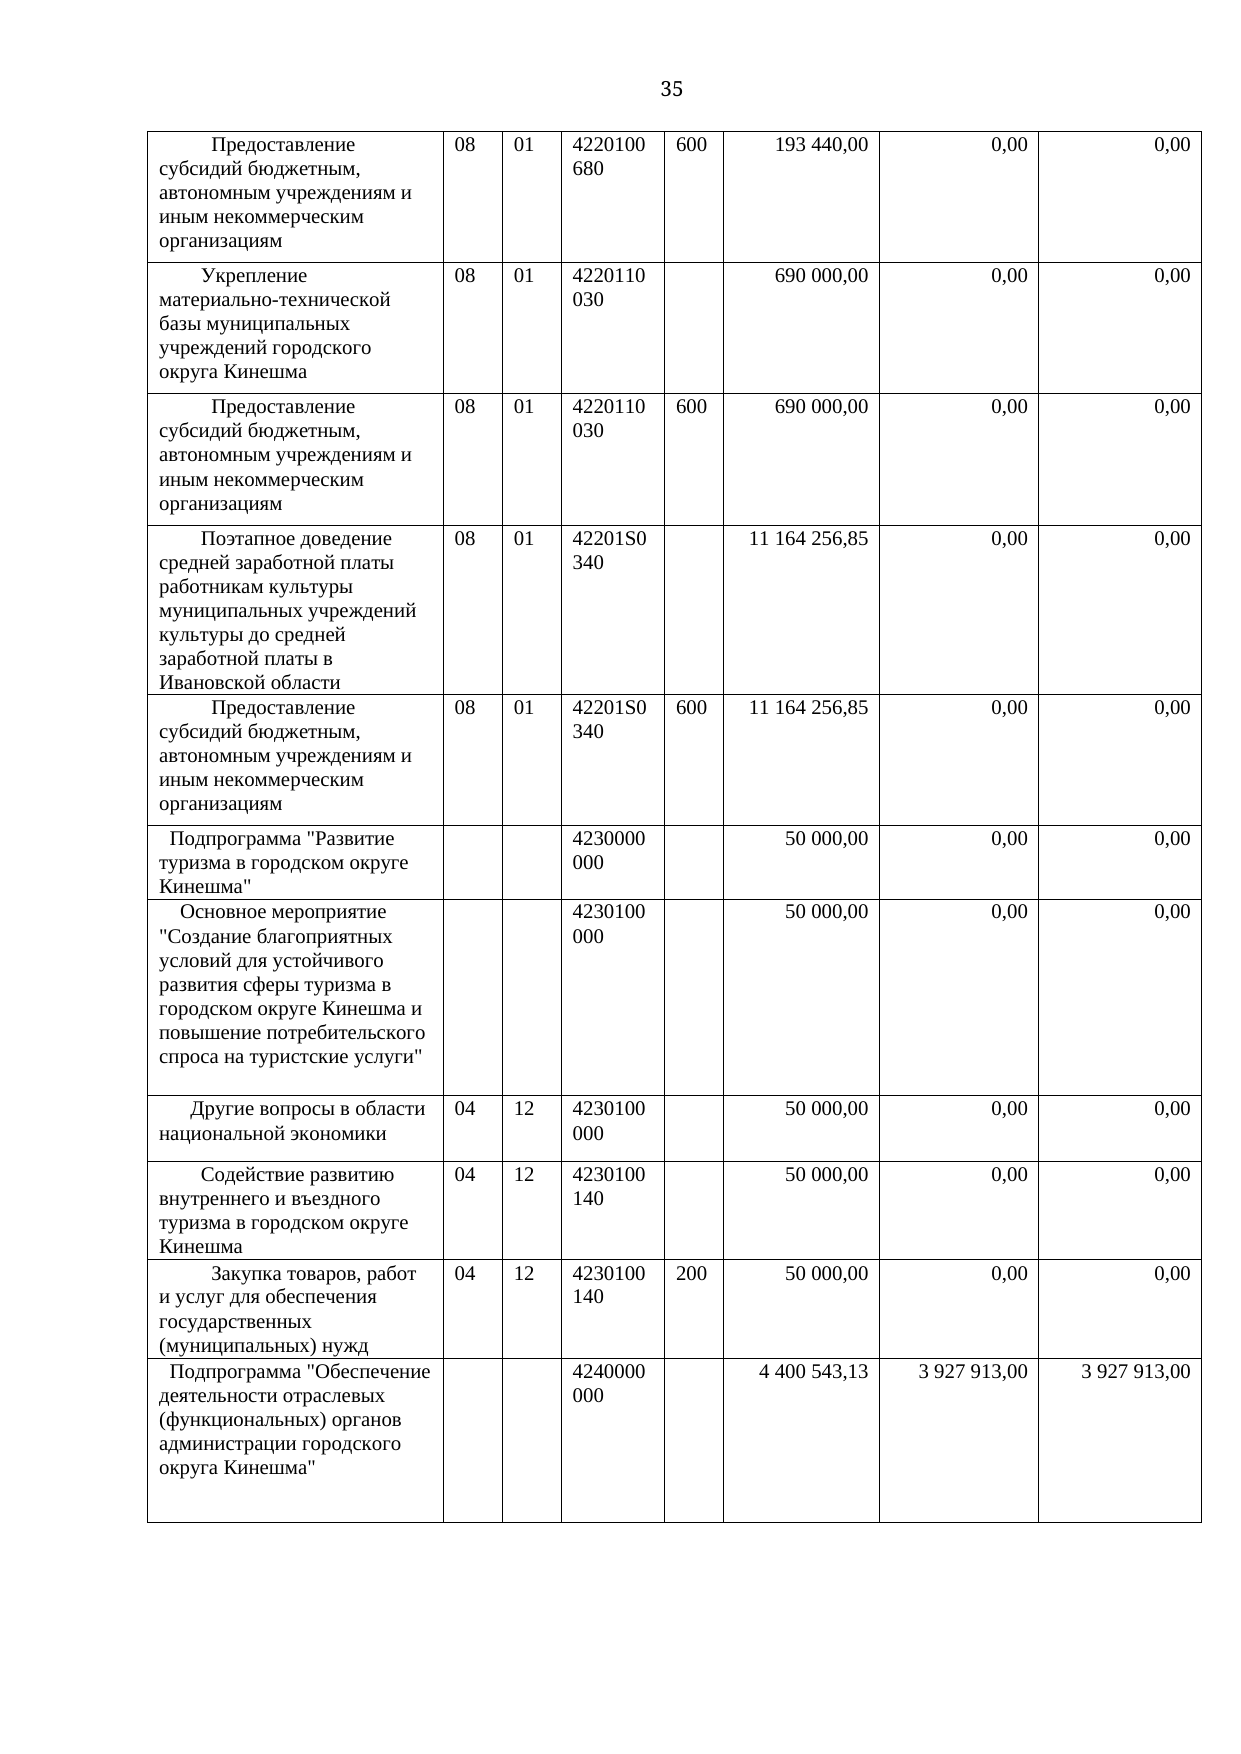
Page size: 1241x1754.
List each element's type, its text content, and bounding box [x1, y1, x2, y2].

table_cell 600 [665, 695, 723, 825]
table_cell 4230100140 [562, 1162, 664, 1259]
table_cell Предоставление субсидий бюджетным, автономным учреждениям и иным некоммерческим организациям [148, 132, 443, 262]
table_cell 0,00 [1039, 695, 1201, 825]
table_cell Укрепление материально-технической базы муниципальных учреждений городского округа Кинешма [148, 263, 443, 393]
table_cell [665, 826, 723, 898]
table_cell 01 [503, 394, 561, 524]
table_cell [665, 263, 723, 393]
table_cell 12 [503, 1162, 561, 1259]
table_cell 0,00 [1039, 263, 1201, 393]
table_cell [665, 1162, 723, 1259]
table_cell [444, 826, 502, 898]
table_cell 4 400 543,13 [724, 1359, 879, 1522]
table_cell [503, 826, 561, 898]
table_cell 08 [444, 394, 502, 524]
table_cell 0,00 [880, 132, 1038, 262]
table_cell 01 [503, 526, 561, 694]
table_cell 4220110030 [562, 263, 664, 393]
table_cell 01 [503, 263, 561, 393]
table_cell 0,00 [1039, 394, 1201, 524]
table_cell 08 [444, 695, 502, 825]
table_cell 4230000000 [562, 826, 664, 898]
table_cell [444, 900, 502, 1095]
table_cell Подпрограмма "Развитие туризма в городском округе Кинешма" [148, 826, 443, 898]
table_cell [665, 1096, 723, 1161]
table_cell 50 000,00 [724, 1162, 879, 1259]
table_cell 12 [503, 1096, 561, 1161]
table_cell 42201S0340 [562, 695, 664, 825]
table_cell 600 [665, 132, 723, 262]
table_cell 0,00 [1039, 132, 1201, 262]
table_cell 0,00 [880, 1096, 1038, 1161]
table_cell 3 927 913,00 [1039, 1359, 1201, 1522]
table_cell Поэтапное доведение средней заработной платы работникам культуры муниципальных учреждений культуры до средней заработной платы в Ивановской области [148, 526, 443, 694]
table_cell 0,00 [880, 1162, 1038, 1259]
table_cell 01 [503, 695, 561, 825]
table_cell 0,00 [1039, 900, 1201, 1095]
table_cell Закупка товаров, работ и услуг для обеспечения государственных (муниципальных) нужд [148, 1260, 443, 1358]
table_cell 04 [444, 1096, 502, 1161]
table_cell 4220100680 [562, 132, 664, 262]
table_cell 0,00 [880, 263, 1038, 393]
table_cell 193 440,00 [724, 132, 879, 262]
table_cell Предоставление субсидий бюджетным, автономным учреждениям и иным некоммерческим организациям [148, 394, 443, 524]
table_cell 12 [503, 1260, 561, 1358]
table_cell [665, 900, 723, 1095]
table_cell [665, 526, 723, 694]
table_cell 600 [665, 394, 723, 524]
table_cell 08 [444, 526, 502, 694]
table_cell 04 [444, 1162, 502, 1259]
table_cell Подпрограмма "Обеспечение деятельности отраслевых (функциональных) органов администрации городского округа Кинешма" [148, 1359, 443, 1522]
table_cell [503, 900, 561, 1095]
table_cell 08 [444, 132, 502, 262]
table_cell 0,00 [880, 826, 1038, 898]
table_cell 4230100000 [562, 1096, 664, 1161]
table_cell 08 [444, 263, 502, 393]
table_cell 0,00 [880, 526, 1038, 694]
table_cell 4230100000 [562, 900, 664, 1095]
table_cell 50 000,00 [724, 1096, 879, 1161]
table_cell 4230100140 [562, 1260, 664, 1358]
table_cell 0,00 [1039, 1096, 1201, 1161]
table_cell Другие вопросы в области национальной экономики [148, 1096, 443, 1161]
table_cell 0,00 [880, 900, 1038, 1095]
table_cell 50 000,00 [724, 1260, 879, 1358]
table_cell Содействие развитию внутреннего и въездного туризма в городском округе Кинешма [148, 1162, 443, 1259]
table_cell 690 000,00 [724, 263, 879, 393]
table_cell 3 927 913,00 [880, 1359, 1038, 1522]
table_cell 0,00 [880, 1260, 1038, 1358]
table_cell 42201S0340 [562, 526, 664, 694]
table_cell [444, 1359, 502, 1522]
table_cell Предоставление субсидий бюджетным, автономным учреждениям и иным некоммерческим организациям [148, 695, 443, 825]
table_cell 04 [444, 1260, 502, 1358]
table_cell 0,00 [1039, 526, 1201, 694]
table_cell 11 164 256,85 [724, 695, 879, 825]
table_cell [503, 1359, 561, 1522]
table_cell 0,00 [1039, 1260, 1201, 1358]
table_cell 4240000000 [562, 1359, 664, 1522]
table_cell Основное мероприятие "Создание благоприятных условий для устойчивого развития сферы туризма в городском округе Кинешма и повышение потребительского спроса на туристские услуги" [148, 900, 443, 1095]
table_cell 11 164 256,85 [724, 526, 879, 694]
table_cell 0,00 [880, 394, 1038, 524]
table_cell [665, 1359, 723, 1522]
table_cell 200 [665, 1260, 723, 1358]
table_cell 0,00 [1039, 826, 1201, 898]
table_cell 50 000,00 [724, 826, 879, 898]
table_cell 690 000,00 [724, 394, 879, 524]
table_cell 50 000,00 [724, 900, 879, 1095]
table_cell 4220110030 [562, 394, 664, 524]
table_cell 0,00 [1039, 1162, 1201, 1259]
table_cell 0,00 [880, 695, 1038, 825]
table_cell 01 [503, 132, 561, 262]
